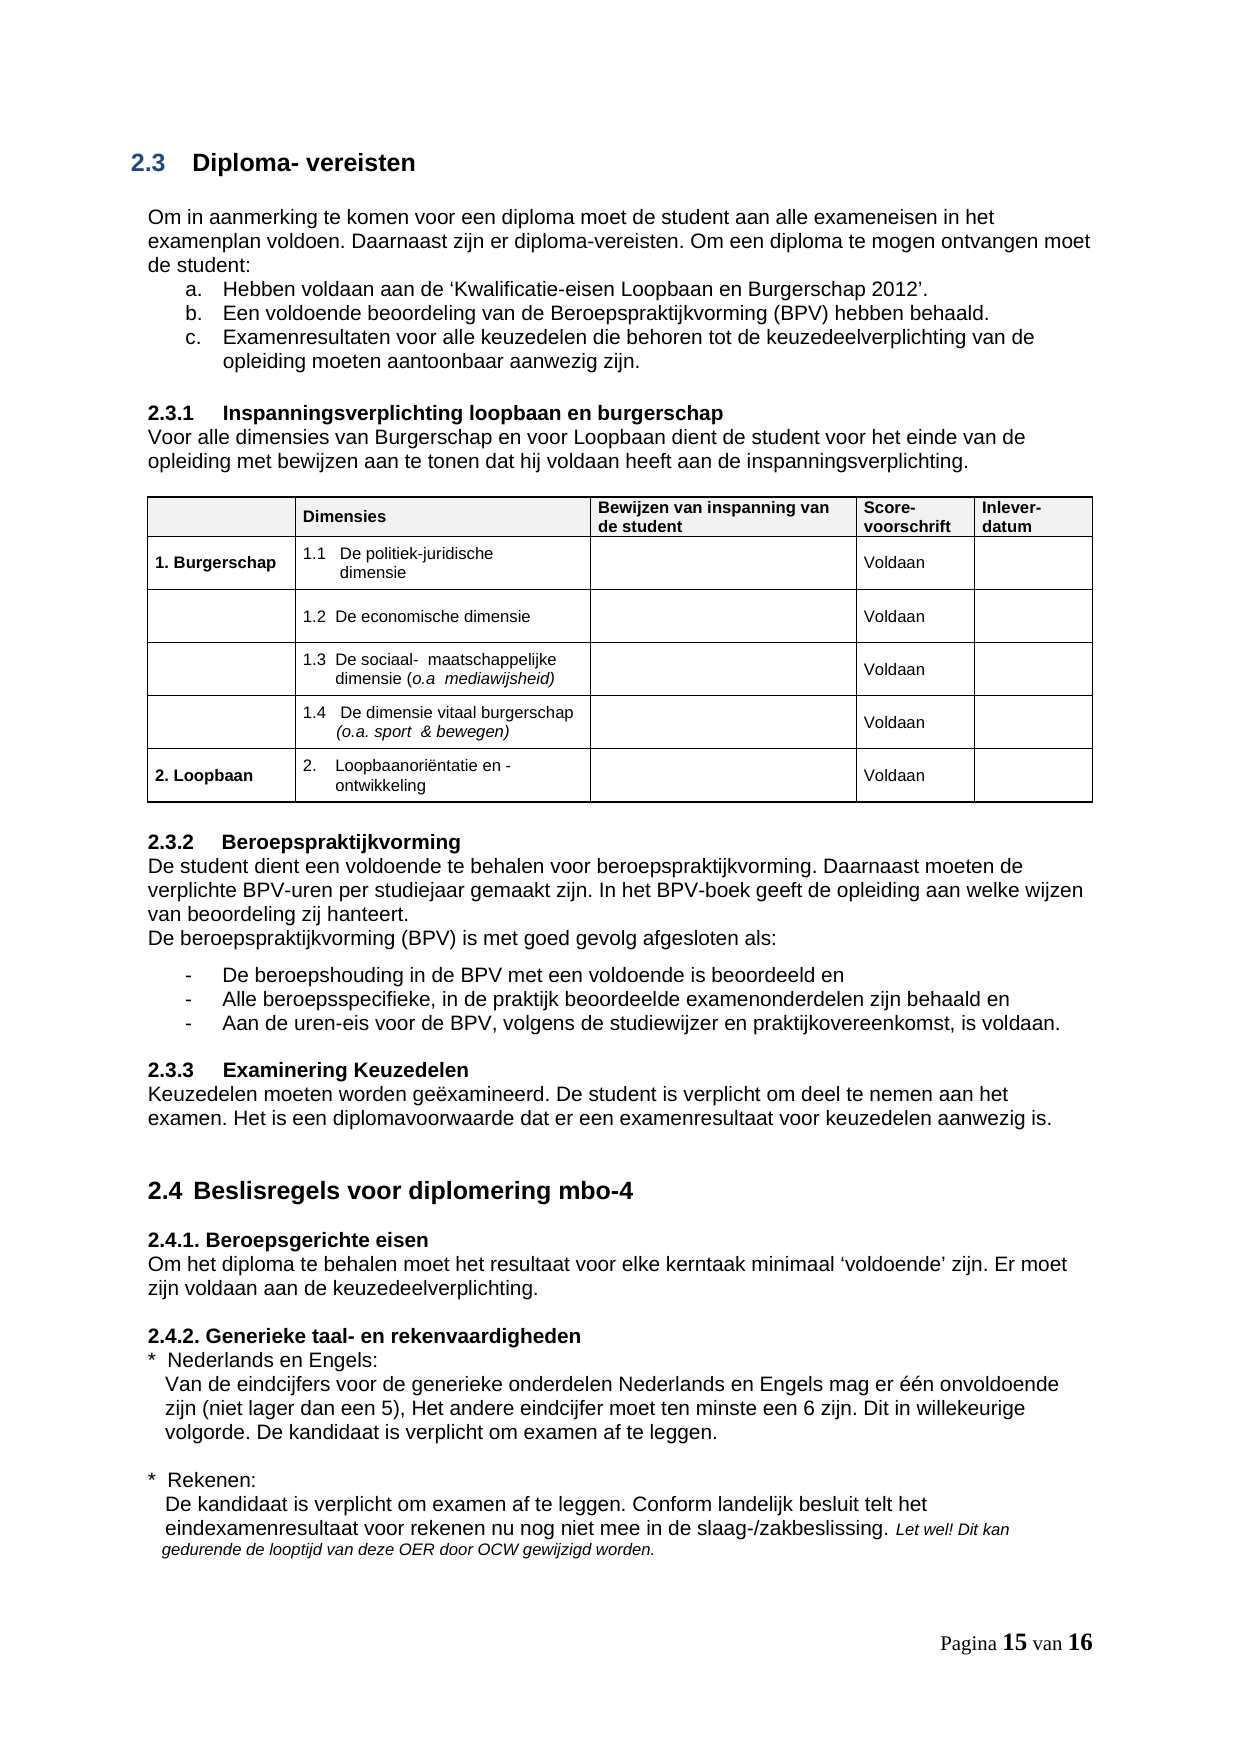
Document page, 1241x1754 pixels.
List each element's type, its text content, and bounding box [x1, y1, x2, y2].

text * Rekenen: [148, 1468, 1092, 1492]
text volgorde. De kandidaat is verplicht om examen af te leggen. [148, 1420, 1092, 1444]
list Alle beroepsspecifieke, in de praktijk beoordeelde examenonderdelen zijn behaald en [185, 986, 1092, 1010]
table_cell [975, 749, 1092, 801]
table_cell [148, 643, 295, 695]
table_cell 1.3 De sociaal- maatschappelijke dimensie (o.a mediawijsheid) [296, 643, 590, 695]
list De beroepshouding in de BPV met een voldoende is beoordeeld en [185, 962, 1092, 986]
list Hebben voldaan aan de ‘Kwalificatie-eisen Loopbaan en Burgerschap 2012’. [185, 277, 1092, 301]
table_cell Voldaan [857, 537, 974, 589]
table_cell [591, 749, 856, 801]
table_cell [591, 590, 856, 642]
list Een voldoende beoordeling van de Beroepspraktijkvorming (BPV) hebben behaald. [185, 301, 1092, 325]
text De student dient een voldoende te behalen voor beroepspraktijkvorming. Daarnaast moeten de verplichte BPV-uren per studiejaar gemaakt zijn. In het BPV-boek geeft de opleiding aan welke wijzen van beoordeling zij hanteert. [148, 854, 1092, 926]
list Diploma- vereisten [131, 148, 1092, 176]
table_cell 2. Loopbaanoriëntatie en - ontwikkeling [296, 749, 590, 801]
table_cell Voldaan [857, 643, 974, 695]
table_header Bewijzen van inspanning van de student [591, 498, 856, 536]
text 2.4.2. Generieke taal- en rekenvaardigheden [148, 1324, 1092, 1348]
table_cell 1.1 De politiek-juridische dimensie [296, 537, 590, 589]
table_cell [975, 537, 1092, 589]
table_cell 2. Loopbaan [148, 749, 295, 801]
text De kandidaat is verplicht om examen af te leggen. Conform landelijk besluit telt het [148, 1492, 1092, 1516]
list Inspanningsverplichting loopbaan en burgerschap [148, 401, 1092, 424]
text Voor alle dimensies van Burgerschap en voor Loopbaan dient de student voor het einde van de opleiding met bewijzen aan te tonen dat hij voldaan heeft aan de inspanningsverplichting. [148, 424, 1092, 472]
table_cell [975, 590, 1092, 642]
text zijn (niet lager dan een 5), Het andere eindcijfer moet ten minste een 6 zijn. Dit in willekeurige [148, 1396, 1092, 1420]
text Om in aanmerking te komen voor een diploma moet de student aan alle exameneisen in het examenplan voldoen. Daarnaast zijn er diploma-vereisten. Om een diploma te mogen ontvangen moet de student: [148, 205, 1092, 277]
text De beroepspraktijkvorming (BPV) is met goed gevolg afgesloten als: [148, 926, 1092, 950]
text Om het diploma te behalen moet het resultaat voor elke kerntaak minimaal ‘voldoende’ zijn. Er moet zijn voldaan aan de keuzedeelverplichting. [148, 1252, 1092, 1300]
table_cell [975, 643, 1092, 695]
text * Nederlands en Engels: [148, 1348, 1092, 1372]
table_header Inlever- datum [975, 498, 1092, 536]
table_cell [591, 696, 856, 748]
table_cell Voldaan [857, 696, 974, 748]
text gedurende de looptijd van deze OER door OCW gewijzigd worden. [148, 1540, 1092, 1559]
table_cell Voldaan [857, 749, 974, 801]
text Van de eindcijfers voor de generieke onderdelen Nederlands en Engels mag er één onvoldoende [148, 1372, 1092, 1396]
table_cell [591, 643, 856, 695]
table_header Dimensies [296, 498, 590, 536]
text 2.4.1. Beroepsgerichte eisen [148, 1228, 1092, 1252]
table_cell De dimensie vitaal burgerschap (o.a. sport & bewegen) [296, 696, 590, 748]
text eindexamenresultaat voor rekenen nu nog niet mee in de slaag-/zakbeslissing. Let wel! Dit kan [148, 1516, 1092, 1540]
table_cell [591, 537, 856, 589]
text Keuzedelen moeten worden geëxamineerd. De student is verplicht om deel te nemen aan het examen. Het is een diplomavoorwaarde dat er een examenresultaat voor keuzedelen aanwezig is. [148, 1082, 1092, 1130]
table_cell [975, 696, 1092, 748]
table_cell Voldaan [857, 590, 974, 642]
text 2.3.2 Beroepspraktijkvorming [148, 830, 1092, 854]
list Aan de uren-eis voor de BPV, volgens de studiewijzer en praktijkovereenkomst, is voldaan. [185, 1010, 1092, 1034]
table_header [148, 498, 295, 536]
table_cell 1. Burgerschap [148, 537, 295, 589]
table_cell [148, 590, 295, 642]
list Examenresultaten voor alle keuzedelen die behoren tot de keuzedeelverplichting van de opleiding moeten aantoonbaar aanwezig zijn. [185, 325, 1092, 373]
table_header Score-voorschrift [857, 498, 974, 536]
list Examinering Keuzedelen [148, 1058, 1092, 1082]
table_cell 1.2 De economische dimensie [296, 590, 590, 642]
table_cell [148, 696, 295, 748]
list Beslisregels voor diplomering mbo-4 [148, 1176, 1092, 1204]
